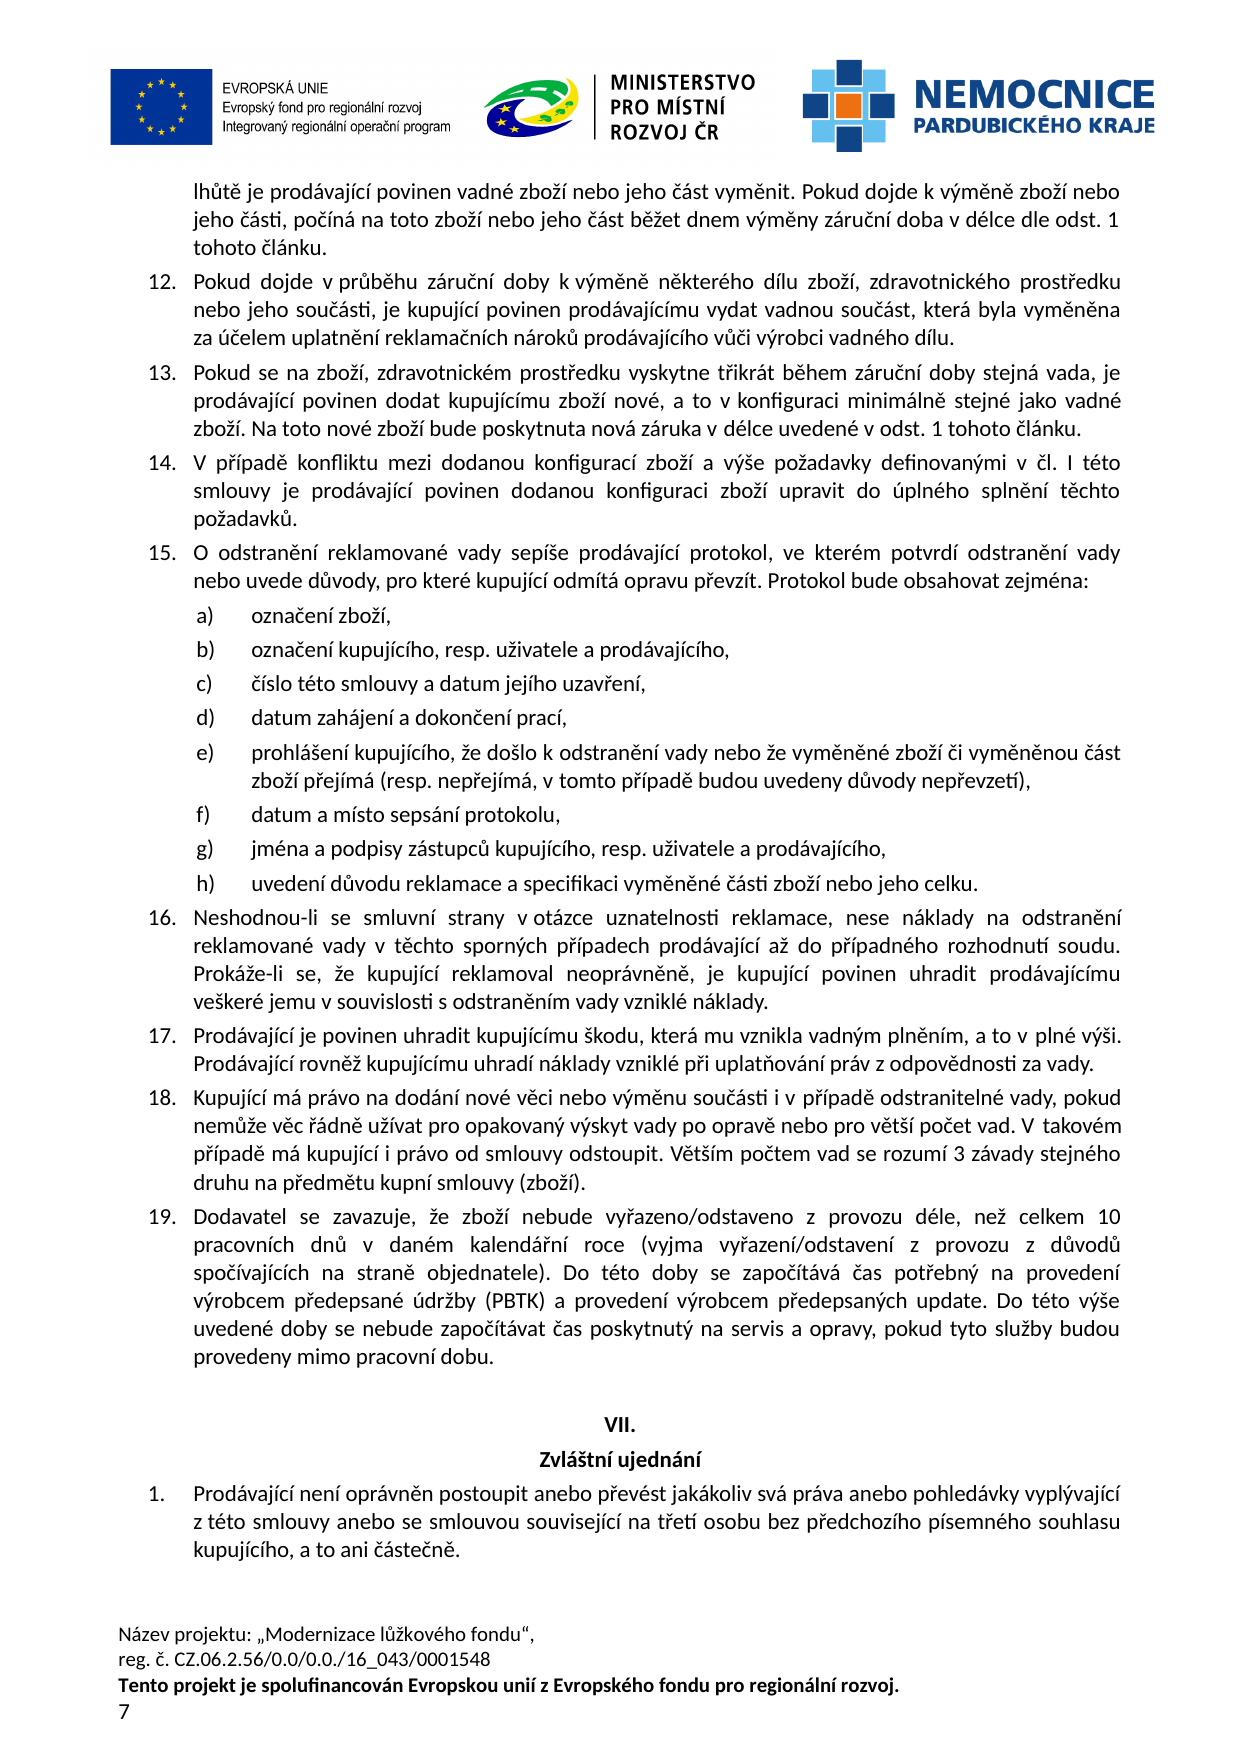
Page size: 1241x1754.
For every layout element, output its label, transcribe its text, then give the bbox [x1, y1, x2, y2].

list jména a podpisy zástupců kupujícího, resp. uživatele a prodávajícího, [196, 834, 1122, 862]
list označení zboží, [196, 601, 1122, 629]
list číslo této smlouvy a datum jejího uzavření, [196, 669, 1122, 697]
list Neshodnou-li se smluvní strany v otázce uznatelnosti reklamace, nese náklady na odstranění reklamované vady v těchto sporných případech prodávající až do případného rozhodnutí soudu. Prokáže-li se, že kupující reklamoval neoprávněně, je kupující povinen uhradit prodávajícímu veškeré jemu v souvislosti s odstraněním vady vzniklé náklady. [148, 903, 1122, 1015]
list označení kupujícího, resp. uživatele a prodávajícího, [196, 635, 1122, 663]
list prohlášení kupujícího, že došlo k odstranění vady nebo že vyměněné zboží či vyměněnou část zboží přejímá (resp. nepřejímá, v tomto případě budou uvedeny důvody nepřevzetí), [196, 738, 1122, 794]
text VII. [118, 1411, 1122, 1438]
picture [801, 58, 1155, 153]
list uvedení důvodu reklamace a specifikaci vyměněné části zboží nebo jeho celku. [196, 869, 1122, 897]
list Kupující má právo na dodání nové věci nebo výměnu součásti i v případě odstranitelné vady, pokud nemůže věc řádně užívat pro opakovaný výskyt vady po opravě nebo pro větší počet vad. V takovém případě má kupující i právo od smlouvy odstoupit. Větším počtem vad se rozumí 3 závady stejného druhu na předmětu kupní smlouvy (zboží). [148, 1083, 1122, 1196]
picture [88, 43, 777, 170]
list Prodávající není oprávněn postoupit anebo převést jakákoliv svá práva anebo pohledávky vyplývající z této smlouvy anebo se smlouvou související na třetí osobu bez předchozího písemného souhlasu kupujícího, a to ani částečně. [148, 1479, 1122, 1563]
text Zvláštní ujednání [118, 1445, 1122, 1473]
list Pokud se na zboží, zdravotnickém prostředku vyskytne třikrát během záruční doby stejná vada, je prodávající povinen dodat kupujícímu zboží nové, a to v konfiguraci minimálně stejné jako vadné zboží. Na toto nové zboží bude poskytnuta nová záruka v délce uvedené v odst. 1 tohoto článku. [148, 358, 1122, 442]
list datum zahájení a dokončení prací, [196, 703, 1122, 732]
list O odstranění reklamované vady sepíše prodávající protokol, ve kterém potvrdí odstranění vady nebo uvede důvody, pro které kupující odmítá opravu převzít. Protokol bude obsahovat zejména: [148, 538, 1122, 594]
list V případě konfliktu mezi dodanou konfigurací zboží a výše požadavky definovanými v čl. I této smlouvy je prodávající povinen dodanou konfiguraci zboží upravit do úplného splnění těchto požadavků. [148, 448, 1122, 532]
list Pokud dojde v průběhu záruční doby k výměně některého dílu zboží, zdravotnického prostředku nebo jeho součásti, je kupující povinen prodávajícímu vydat vadnou součást, která byla vyměněna za účelem uplatnění reklamačních nároků prodávajícího vůči výrobci vadného dílu. [148, 267, 1122, 352]
list datum a místo sepsání protokolu, [196, 800, 1122, 828]
list Dodavatel se zavazuje, že zboží nebude vyřazeno/odstaveno z provozu déle, než celkem 10 pracovních dnů v daném kalendářní roce (vyjma vyřazení/odstavení z provozu z důvodů spočívajících na straně objednatele). Do této doby se započítává čas potřebný na provedení výrobcem předepsané údržby (PBTK) a provedení výrobcem předepsaných update. Do této výše uvedené doby se nebude započítávat čas poskytnutý na servis a opravy, pokud tyto služby budou provedeny mimo pracovní dobu. [148, 1202, 1122, 1370]
list Prodávající je povinen uhradit kupujícímu škodu, která mu vznikla vadným plněním, a to v plné výši. Prodávající rovněž kupujícímu uhradí náklady vzniklé při uplatňování práv z odpovědnosti za vady. [148, 1021, 1122, 1077]
